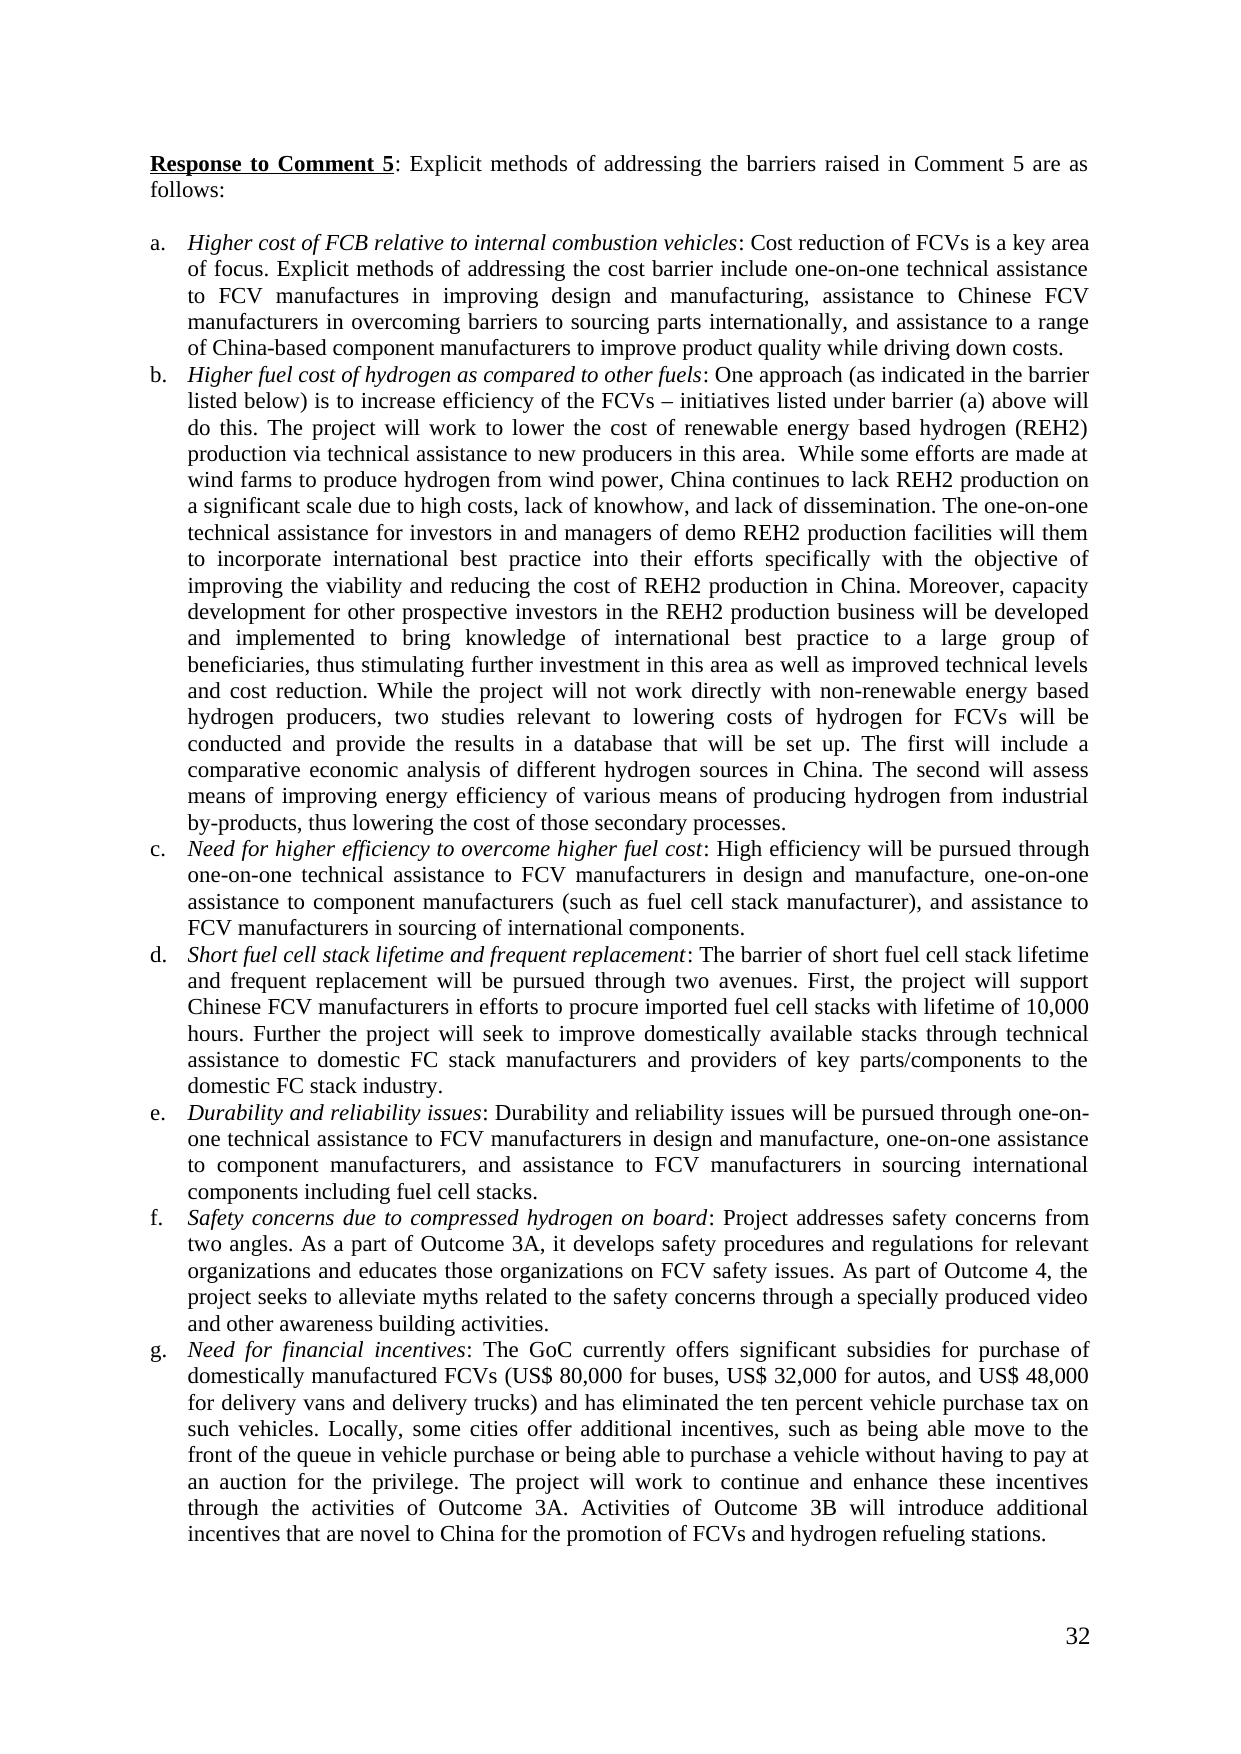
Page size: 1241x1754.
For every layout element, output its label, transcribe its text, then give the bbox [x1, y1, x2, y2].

list Need for higher efficiency to overcome higher fuel cost: High efficiency will be pursued through one-on-one technical assistance to FCV manufacturers in design and manufacture, one-on-one assistance to component manufacturers (such as fuel cell stack manufacturer), and assistance to FCV manufacturers in sourcing of international components. [150, 835, 1090, 941]
list Higher fuel cost of hydrogen as compared to other fuels: One approach (as indicated in the barrier listed below) is to increase efficiency of the FCVs – initiatives listed under barrier (a) above will do this. The project will work to lower the cost of renewable energy based hydrogen (REH2) production via technical assistance to new producers in this area. While some efforts are made at wind farms to produce hydrogen from wind power, China continues to lack REH2 production on a significant scale due to high costs, lack of knowhow, and lack of dissemination. The one-on-one technical assistance for investors in and managers of demo REH2 production facilities will them to incorporate international best practice into their efforts specifically with the objective of improving the viability and reducing the cost of REH2 production in China. Moreover, capacity development for other prospective investors in the REH2 production business will be developed and implemented to bring knowledge of international best practice to a large group of beneficiaries, thus stimulating further investment in this area as well as improved technical levels and cost reduction. While the project will not work directly with non-renewable energy based hydrogen producers, two studies relevant to lowering costs of hydrogen for FCVs will be conducted and provide the results in a database that will be set up. The first will include a comparative economic analysis of different hydrogen sources in China. The second will assess means of improving energy efficiency of various means of producing hydrogen from industrial by-products, thus lowering the cost of those secondary processes. [150, 361, 1090, 835]
list Higher cost of FCB relative to internal combustion vehicles: Cost reduction of FCVs is a key area of focus. Explicit methods of addressing the cost barrier include one-on-one technical assistance to FCV manufactures in improving design and manufacturing, assistance to Chinese FCV manufacturers in overcoming barriers to sourcing parts internationally, and assistance to a range of China-based component manufacturers to improve product quality while driving down costs. [150, 229, 1090, 361]
list Need for financial incentives: The GoC currently offers significant subsidies for purchase of domestically manufactured FCVs (US$ 80,000 for buses, US$ 32,000 for autos, and US$ 48,000 for delivery vans and delivery trucks) and has eliminated the ten percent vehicle purchase tax on such vehicles. Locally, some cities offer additional incentives, such as being able move to the front of the queue in vehicle purchase or being able to purchase a vehicle without having to pay at an auction for the privilege. The project will work to continue and enhance these incentives through the activities of Outcome 3A. Activities of Outcome 3B will introduce additional incentives that are novel to China for the promotion of FCVs and hydrogen refueling stations. [150, 1336, 1090, 1547]
list Safety concerns due to compressed hydrogen on board: Project addresses safety concerns from two angles. As a part of Outcome 3A, it develops safety procedures and regulations for relevant organizations and educates those organizations on FCV safety issues. As part of Outcome 4, the project seeks to alleviate myths related to the safety concerns through a specially produced video and other awareness building activities. [150, 1204, 1090, 1336]
list Short fuel cell stack lifetime and frequent replacement: The barrier of short fuel cell stack lifetime and frequent replacement will be pursued through two avenues. First, the project will support Chinese FCV manufacturers in efforts to procure imported fuel cell stacks with lifetime of 10,000 hours. Further the project will seek to improve domestically available stacks through technical assistance to domestic FC stack manufacturers and providers of key parts/components to the domestic FC stack industry. [150, 941, 1090, 1099]
text Response to Comment 5: Explicit methods of addressing the barriers raised in Comment 5 are as follows: [150, 150, 1090, 203]
list Durability and reliability issues: Durability and reliability issues will be pursued through one-on-one technical assistance to FCV manufacturers in design and manufacture, one-on-one assistance to component manufacturers, and assistance to FCV manufacturers in sourcing international components including fuel cell stacks. [150, 1099, 1090, 1204]
